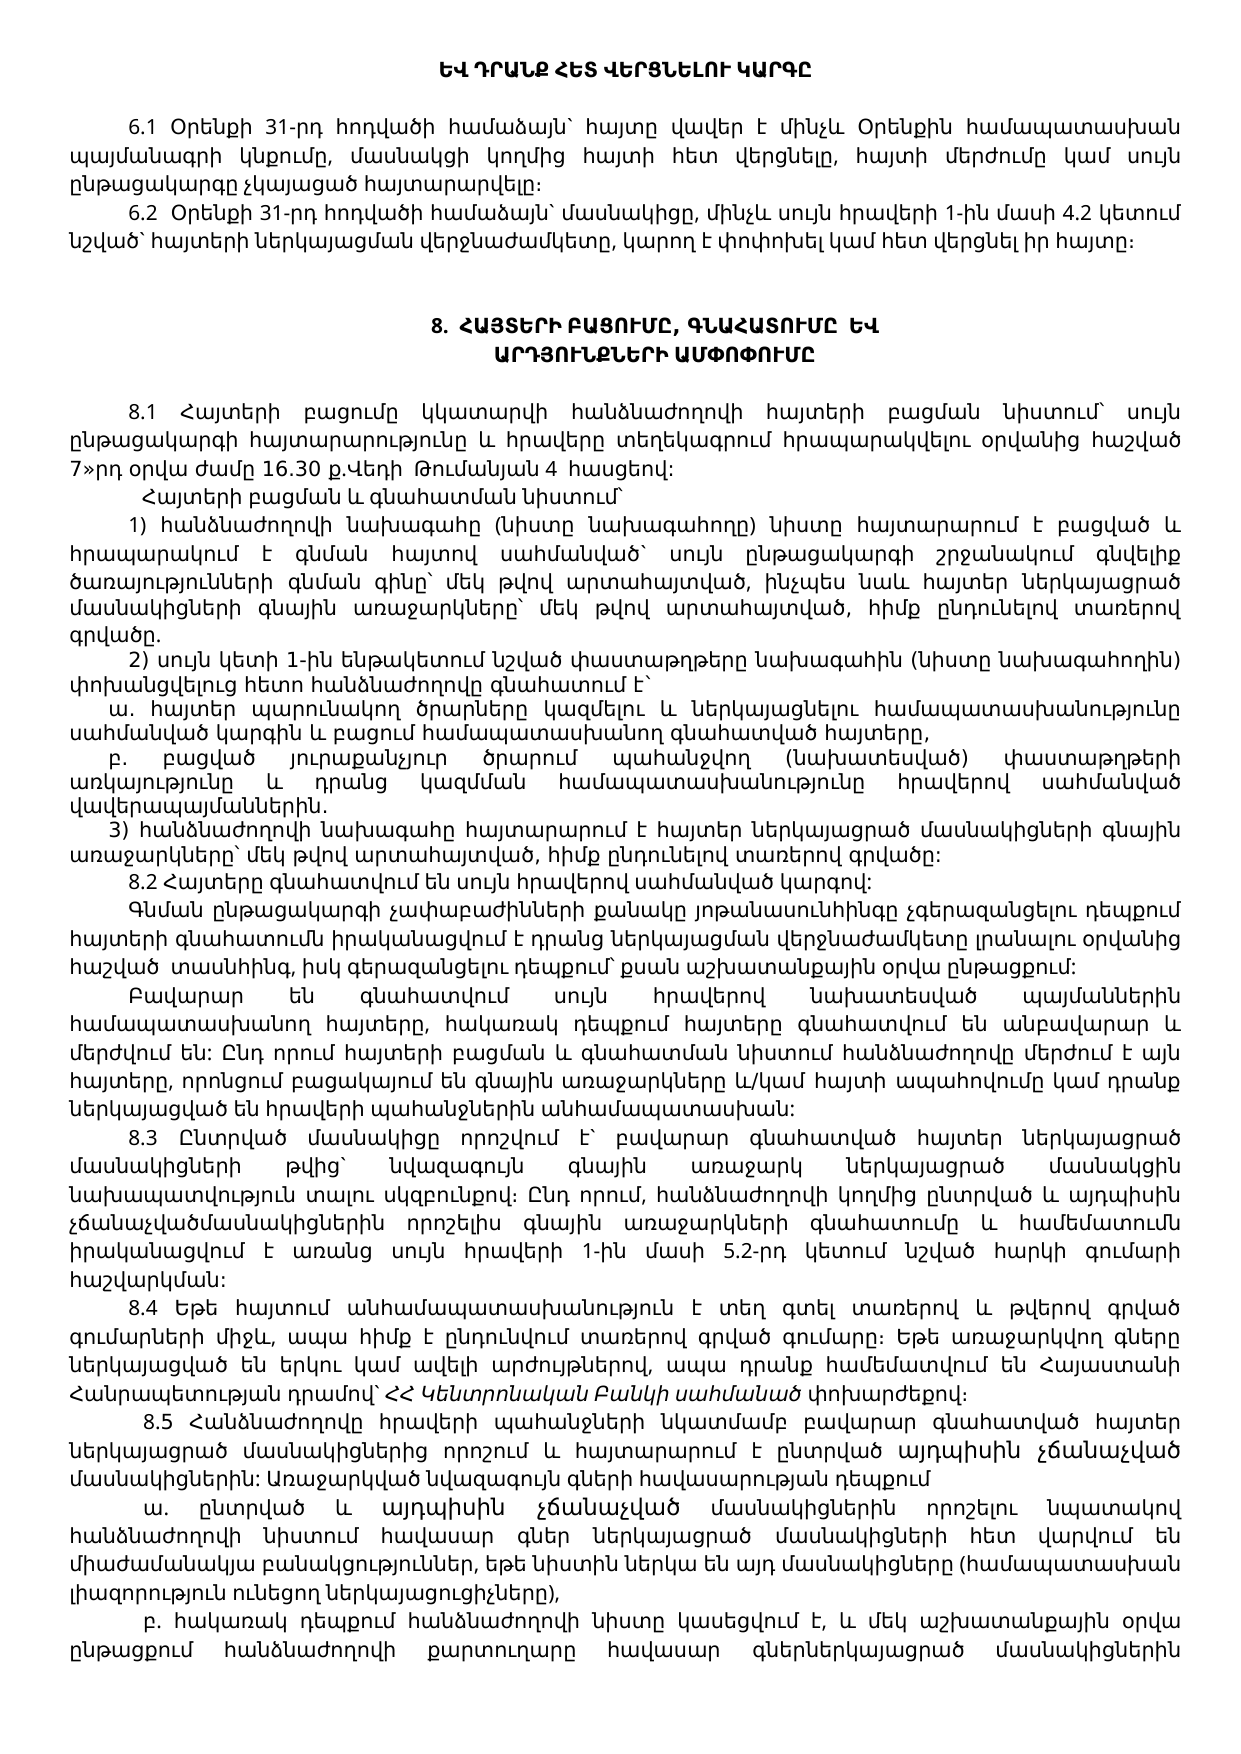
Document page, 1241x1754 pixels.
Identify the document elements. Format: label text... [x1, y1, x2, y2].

text 1) հանձնաժողովի նախագահը (նիստը նախագահողը) նիստը հայտարարում է բացված և հրապարակում է գնման հայտով սահմանված` սույն ընթացակարգի շրջանակում գնվելիք ծառայությունների գնման գինը՝ մեկ թվով արտահայտված, ինչպես նաև հայտեր ներկայացրած մասնակիցների գնային առաջարկները՝ մեկ թվով արտահայտված, հիմք ընդունելով տառերով գրվածը. [69, 511, 1181, 648]
text 8.4 Եթե հայտում անհամապատասխանություն է տեղ գտել տառերով և թվերով գրված գումարների միջև, ապա հիմք է ընդունվում տառերով գրված գումարը։ Եթե առաջարկվող գները ներկայացված են երկու կամ ավելի արժույթներով, ապա դրանք համեմատվում են Հայաստանի Հանրապետության դրամով` ՀՀ Կենտրոնական Բանկի սահմանած փոխարժեքով։ [69, 1293, 1181, 1407]
text Հայտերի բացման և գնահատման նիստում՝ [69, 482, 1181, 511]
text 8.1 Հայտերի բացումը կկատարվի հանձնաժողովի հայտերի բացման նիստում՝ սույն ընթացակարգի հայտարարությունը և հրավերը տեղեկագրում հրապարակվելու օրվանից հաշված 7»րդ օրվա ժամը 16.30 ք.Վեդի Թումանյան 4 հասցեով: [69, 397, 1181, 482]
text 8.5 Հանձնաժողովը հրավերի պահանջների նկատմամբ բավարար գնահատված հայտեր ներկայացրած մասնակիցներից որոշում և հայտարարում է ընտրված այդպիսին չճանաչված մասնակիցներին: Առաջարկված նվազագույն գների հավասարության դեպքում [69, 1407, 1181, 1493]
text ԱՐԴՅՈՒՆՔՆԵՐԻ ԱՄՓՈՓՈՒՄԸ [69, 340, 1181, 368]
text 6.1 Օրենքի 31-րդ հոդվածի համաձայն` հայտը վավեր է մինչև Օրենքին համապատասխան պայմանագրի կնքումը, մասնակցի կողմից հայտի հետ վերցնելը, հայտի մերժումը կամ սույն ընթացակարգը չկայացած հայտարարվելը։ [69, 112, 1181, 198]
text Գնման ընթացակարգի չափաբաժինների քանակը յոթանասունհինգը չգերազանցելու դեպքում հայտերի գնահատումն իրականացվում է դրանց ներկայացման վերջնաժամկետը լրանալու օրվանից հաշված տասնհինգ, իսկ գերազանցելու դեպքում՝ քսան աշխատանքային օրվա ընթացքում: [69, 895, 1181, 981]
text Բավարար են գնահատվում սույն հրավերով նախատեսված պայմաններին համապատասխանող հայտերը, հակառակ դեպքում հայտերը գնահատվում են անբավարար և մերժվում են: Ընդ որում հայտերի բացման և գնահատման նիստում հանձնաժողովը մերժում է այն հայտերը, որոնցում բացակայում են գնային առաջարկները և/կամ հայտի ապահովումը կամ դրանք ներկայացված են հրավերի պահանջներին անհամապատասխան: [69, 981, 1181, 1123]
text 2) սույն կետի 1-ին ենթակետում նշված փաստաթղթերը նախագահին (նիստը նախագահողին) փոխանցվելուց հետո հանձնաժողովը գնահատում է` [69, 648, 1181, 697]
text ԵՎ ԴՐԱՆՔ ՀԵՏ ՎԵՐՑՆԵԼՈՒ ԿԱՐԳԸ [69, 56, 1181, 84]
text 3) հանձնաժողովի նախագահը հայտարարում է հայտեր ներկայացրած մասնակիցների գնային առաջարկները՝ մեկ թվով արտահայտված, հիմք ընդունելով տառերով գրվածը: [69, 818, 1181, 867]
text 8.3 Ընտրված մասնակիցը որոշվում է` բավարար գնահատված հայտեր ներկայացրած մասնակիցների թվից` նվազագույն գնային առաջարկ ներկայացրած մասնակցին նախապատվություն տալու սկզբունքով։ Ընդ որում, հանձնաժողովի կողմից ընտրված և այդպիսին չճանաչվածմասնակիցներին որոշելիս գնային առաջարկների գնահատումը և համեմատումն իրականացվում է առանց սույն հրավերի 1-ին մասի 5.2-րդ կետում նշված հարկի գումարի հաշվարկման: [69, 1123, 1181, 1293]
text ա. հայտեր պարունակող ծրարները կազմելու և ներկայացնելու համապատասխանությունը սահմանված կարգին և բացում համապատասխանող գնահատված հայտերը, [69, 697, 1181, 746]
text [69, 1606, 1181, 1663]
text բ. բացված յուրաքանչյուր ծրարում պահանջվող (նախատեսված) փաստաթղթերի առկայությունը և դրանց կազմման համապատասխանությունը հրավերով սահմանված վավերապայմաններին. [69, 746, 1181, 818]
text ա. ընտրված և այդպիսին չճանաչված մասնակիցներին որոշելու նպատակով հանձնաժողովի նիստում հավասար գներ ներկայացրած մասնակիցների հետ վարվում են միաժամանակյա բանակցություններ, եթե նիստին ներկա են այդ մասնակիցները (համապատասխան լիազորություն ունեցող ներկայացուցիչները), [69, 1493, 1181, 1606]
text 8.2 Հայտերը գնահատվում են սույն հրավերով սահմանված կարգով: [69, 867, 1181, 895]
text 8. ՀԱՅՏԵՐԻ ԲԱՑՈՒՄԸ, ԳՆԱՀԱՏՈՒՄԸ ԵՎ [69, 311, 1181, 340]
text 6.2 Օրենքի 31-րդ հոդվածի համաձայն` մասնակիցը, մինչև սույն հրավերի 1-ին մասի 4.2 կետում նշված` հայտերի ներկայացման վերջնաժամկետը, կարող է փոփոխել կամ հետ վերցնել իր հայտը։ [69, 198, 1181, 254]
